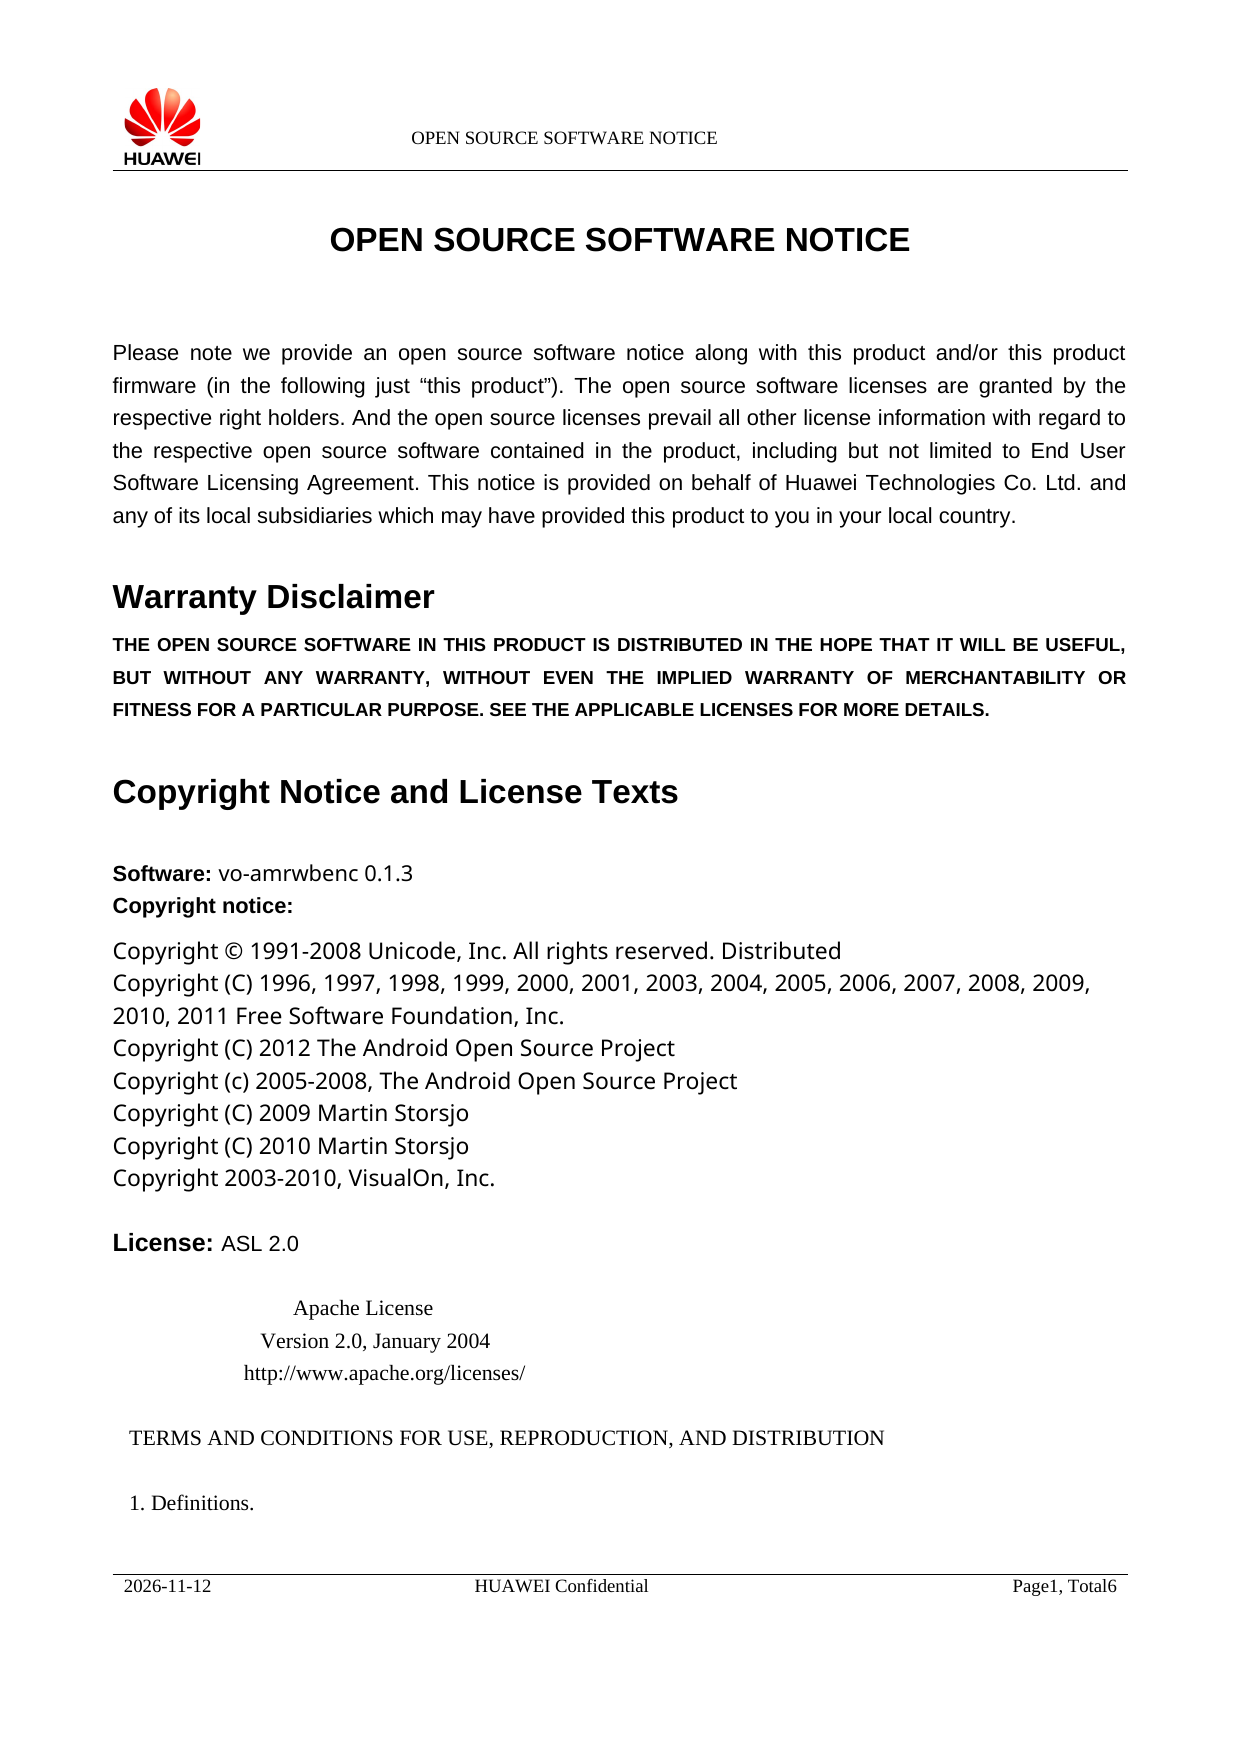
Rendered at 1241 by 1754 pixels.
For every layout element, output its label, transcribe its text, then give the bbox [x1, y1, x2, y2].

text Copyright notice: [112, 889, 1128, 921]
text The open source software in this product is distributed in the hope that it will be useful, but WITHOUT ANY WARRANTY, without even the implied warranty of MERCHANTABILITY or FITNESS FOR A PARTICULAR PURPOSE. See the applicable licenses for more details. [112, 629, 1128, 726]
text Please note we provide an open source software notice along with this product and/or this product firmware (in the following just “this product”). The open source software licenses are granted by the respective right holders. And the open source licenses prevail all other license information with regard to the respective open source software contained in the product, including but not limited to End User Software Licensing Agreement. This notice is provided on behalf of Huawei Technologies Co. Ltd. and any of its local subsidiaries which may have provided this product to you in your local country. [112, 336, 1128, 531]
text Copyright Notice and License Texts [112, 759, 1128, 824]
text OPEN SOURCE SOFTWARE NOTICE [112, 206, 1128, 271]
text Warranty Disclaimer [112, 564, 1128, 629]
title Software: vo-amrwbenc 0.1.3 [112, 856, 1128, 889]
text Copyright © 1991-2008 Unicode, Inc. All rights reserved. Distributed Copyright (C) 1996, 1997, 1998, 1999, 2000, 2001, 2003, 2004, 2005, 2006, 2007, 2008, 2009, 2010, 2011 Free Software Foundation, Inc. Copyright (C) 2012 The Android Open Source Project Copyright (c) 2005-2008, The Android Open Source Project Copyright (C) 2009 Martin Storsjo Copyright (C) 2010 Martin Storsjo Copyright 2003-2010, VisualOn, Inc. [112, 934, 1128, 1226]
text License: ASL 2.0 [112, 1226, 1128, 1259]
picture [124, 88, 201, 165]
